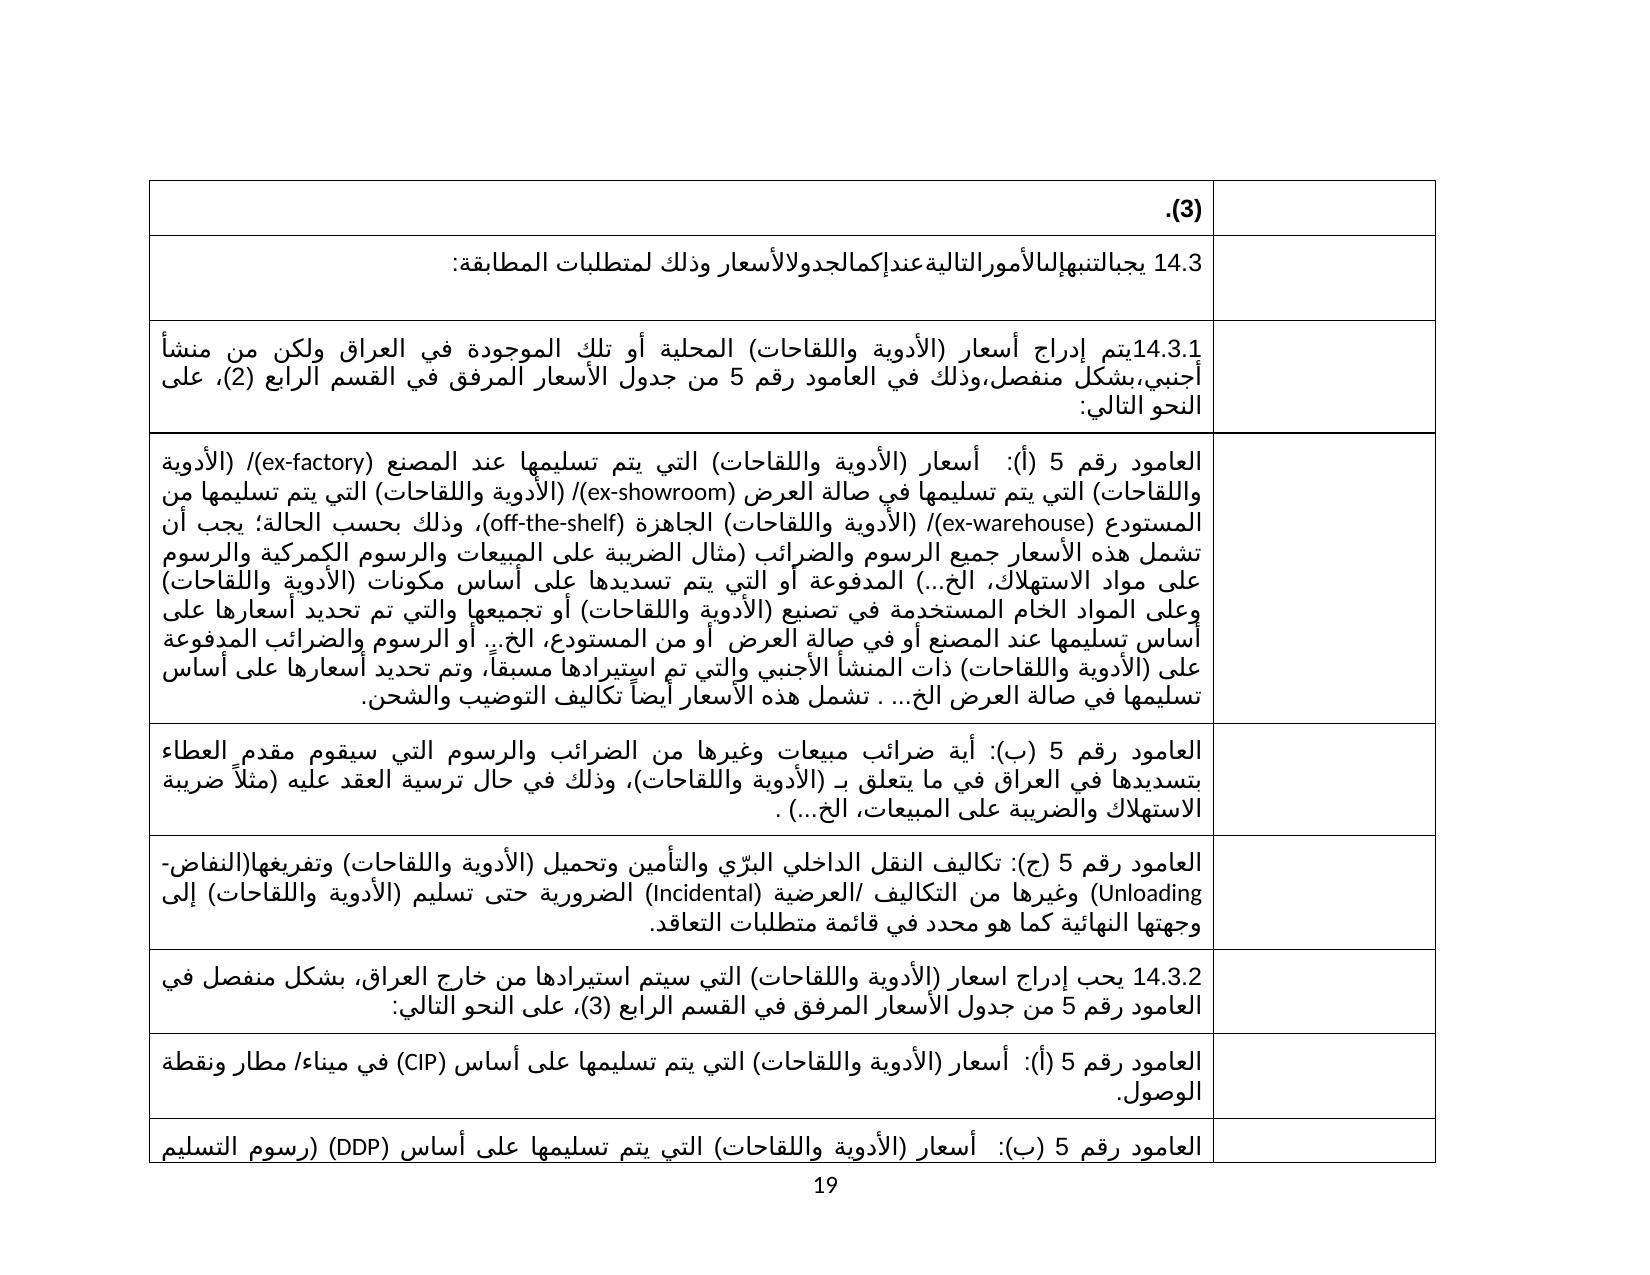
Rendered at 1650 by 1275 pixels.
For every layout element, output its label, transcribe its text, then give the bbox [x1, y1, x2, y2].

table_cell [1214, 950, 1435, 1032]
table_cell [1214, 836, 1435, 949]
table_cell [1214, 724, 1435, 835]
table_cell العامود رقم 5 (أ): أسعار (الأدوية واللقاحات) التي يتم تسليمها عند المصنع (ex-factory)/ (الأدوية واللقاحات) التي يتم تسليمها في صالة العرض (ex-showroom)/ (الأدوية واللقاحات) التي يتم تسليمها من المستودع (ex-warehouse)/ (الأدوية واللقاحات) الجاهزة (off-the-shelf)، وذلك بحسب الحالة؛ يجب أن تشمل هذه الأسعار جميع الرسوم والضرائب (مثال الضريبة على المبيعات والرسوم الكمركية والرسوم على مواد الاستهلاك، الخ...) المدفوعة أو التي يتم تسديدها على أساس مكونات (الأدوية واللقاحات) وعلى المواد الخام المستخدمة في تصنيع (الأدوية واللقاحات) أو تجميعها والتي تم تحديد أسعارها على أساس تسليمها عند المصنع أو في صالة العرض أو من المستودع، الخ... أو الرسوم والضرائب المدفوعة على (الأدوية واللقاحات) ذات المنشأ الأجنبي والتي تم استيرادها مسبقاً، وتم تحديد أسعارها على أساس تسليمها في صالة العرض الخ... . تشمل هذه الأسعار أيضاً تكاليف التوضيب والشحن. [150, 434, 1213, 722]
table_cell [1214, 1034, 1435, 1118]
table_cell العامود رقم 5 (أ): أسعار (الأدوية واللقاحات) التي يتم تسليمها على أساس (CIP) في ميناء/ مطار ونقطة الوصول. [150, 1034, 1213, 1118]
table_cell 14.3 يجبالتنبهإلىالأمورالتاليةعندإكمالجدولالأسعار وذلك لمتطلبات المطابقة: [150, 236, 1213, 320]
table_cell [1214, 321, 1435, 432]
table_cell [1214, 1119, 1435, 1162]
table_cell [1214, 434, 1435, 722]
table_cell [150, 1119, 1213, 1162]
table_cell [150, 181, 1213, 235]
table_cell العامود رقم 5 (ب): أية ضرائب مبيعات وغيرها من الضرائب والرسوم التي سيقوم مقدم العطاء بتسديدها في العراق في ما يتعلق بـ (الأدوية واللقاحات)، وذلك في حال ترسية العقد عليه (مثلاً ضريبة الاستهلاك والضريبة على المبيعات، الخ...) . [150, 724, 1213, 835]
table_cell العامود رقم 5 (ج): تكاليف النقل الداخلي البرّي والتأمين وتحميل (الأدوية واللقاحات) وتفريغها(النفاض-Unloading) وغيرها من التكاليف /العرضية (Incidental) الضرورية حتى تسليم (الأدوية واللقاحات) إلى وجهتها النهائية كما هو محدد في قائمة متطلبات التعاقد. [150, 836, 1213, 949]
table_cell 14.3.2 يحب إدراج اسعار (الأدوية واللقاحات) التي سيتم استيرادها من خارج العراق، بشكل منفصل في العامود رقم 5 من جدول الأسعار المرفق في القسم الرابع (3)، على النحو التالي: [150, 950, 1213, 1032]
table_cell [1214, 236, 1435, 320]
table_cell [1214, 181, 1435, 235]
table_cell 14.3.1يتم إدراج أسعار (الأدوية واللقاحات) المحلية أو تلك الموجودة في العراق ولكن من منشأ أجنبي،بشكل منفصل،وذلك في العامود رقم 5 من جدول الأسعار المرفق في القسم الرابع (2)، على النحو التالي: [150, 321, 1213, 432]
